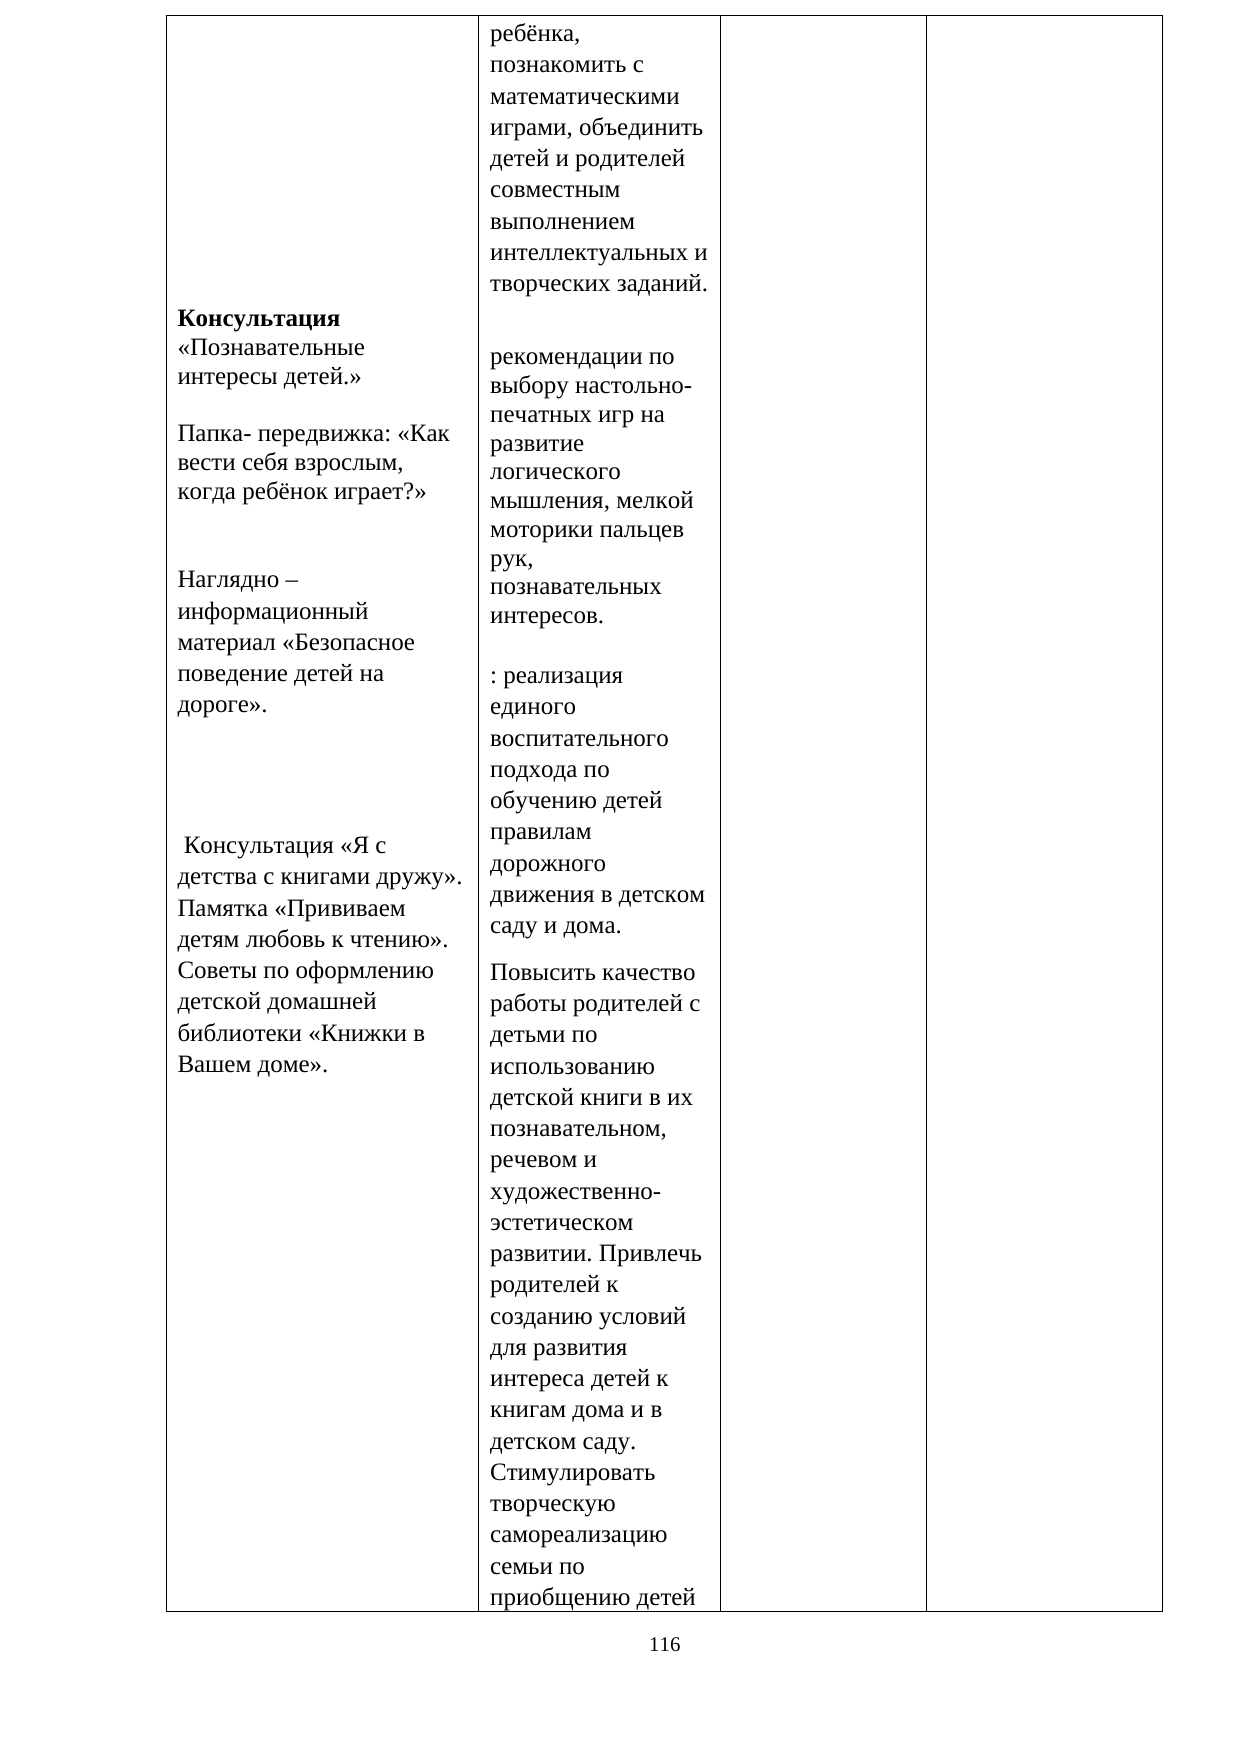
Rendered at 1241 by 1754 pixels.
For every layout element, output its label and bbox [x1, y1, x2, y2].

table_cell [721, 16, 926, 1611]
table_cell [167, 16, 478, 1611]
table_cell [479, 16, 720, 1611]
table_cell [927, 16, 1162, 1611]
